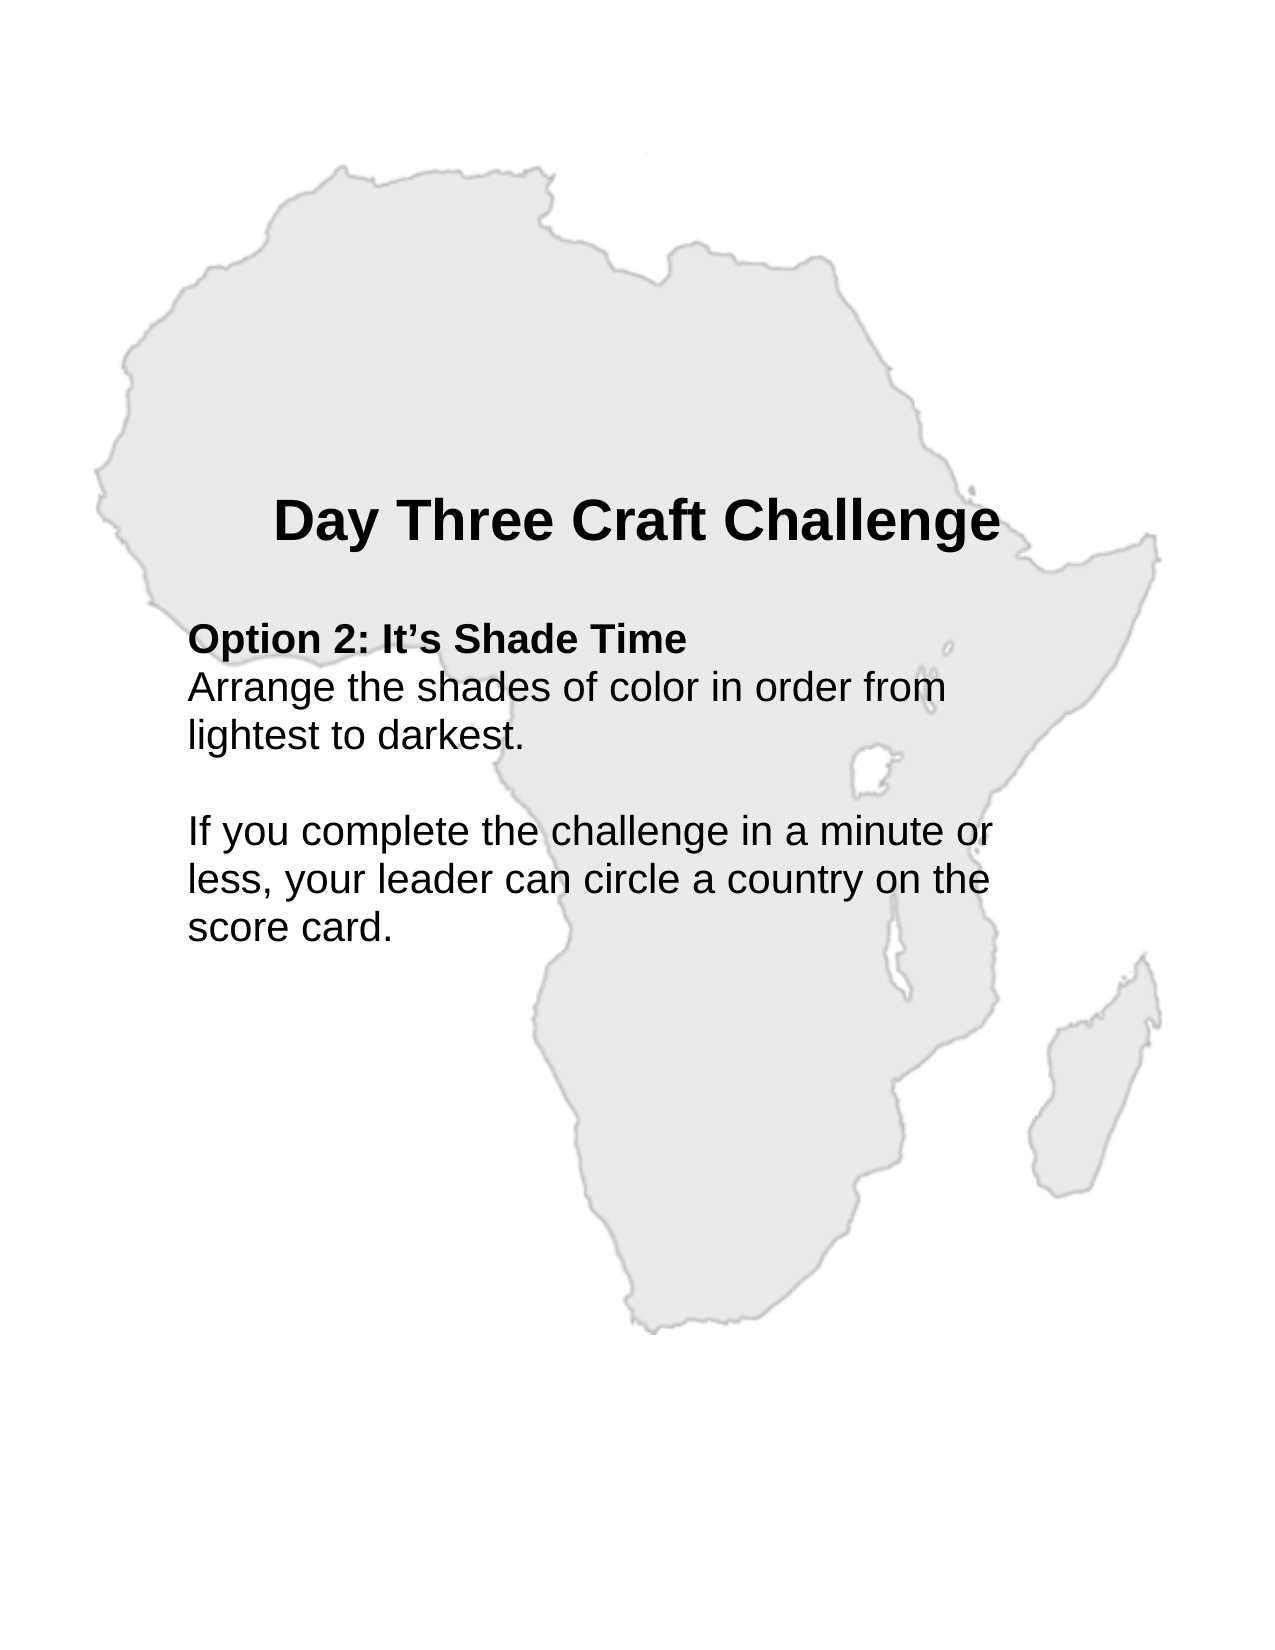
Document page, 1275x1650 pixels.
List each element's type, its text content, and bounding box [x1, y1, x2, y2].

text If you complete the challenge in a minute or less, your leader can circle a country on the score card. [187, 806, 1087, 950]
text Arrange the shades of color in order from lightest to darkest. [187, 663, 1087, 758]
text Option 2: It’s Shade Time [187, 615, 1087, 663]
picture [93, 153, 1163, 1335]
text Day Three Craft Challenge [187, 150, 1087, 552]
